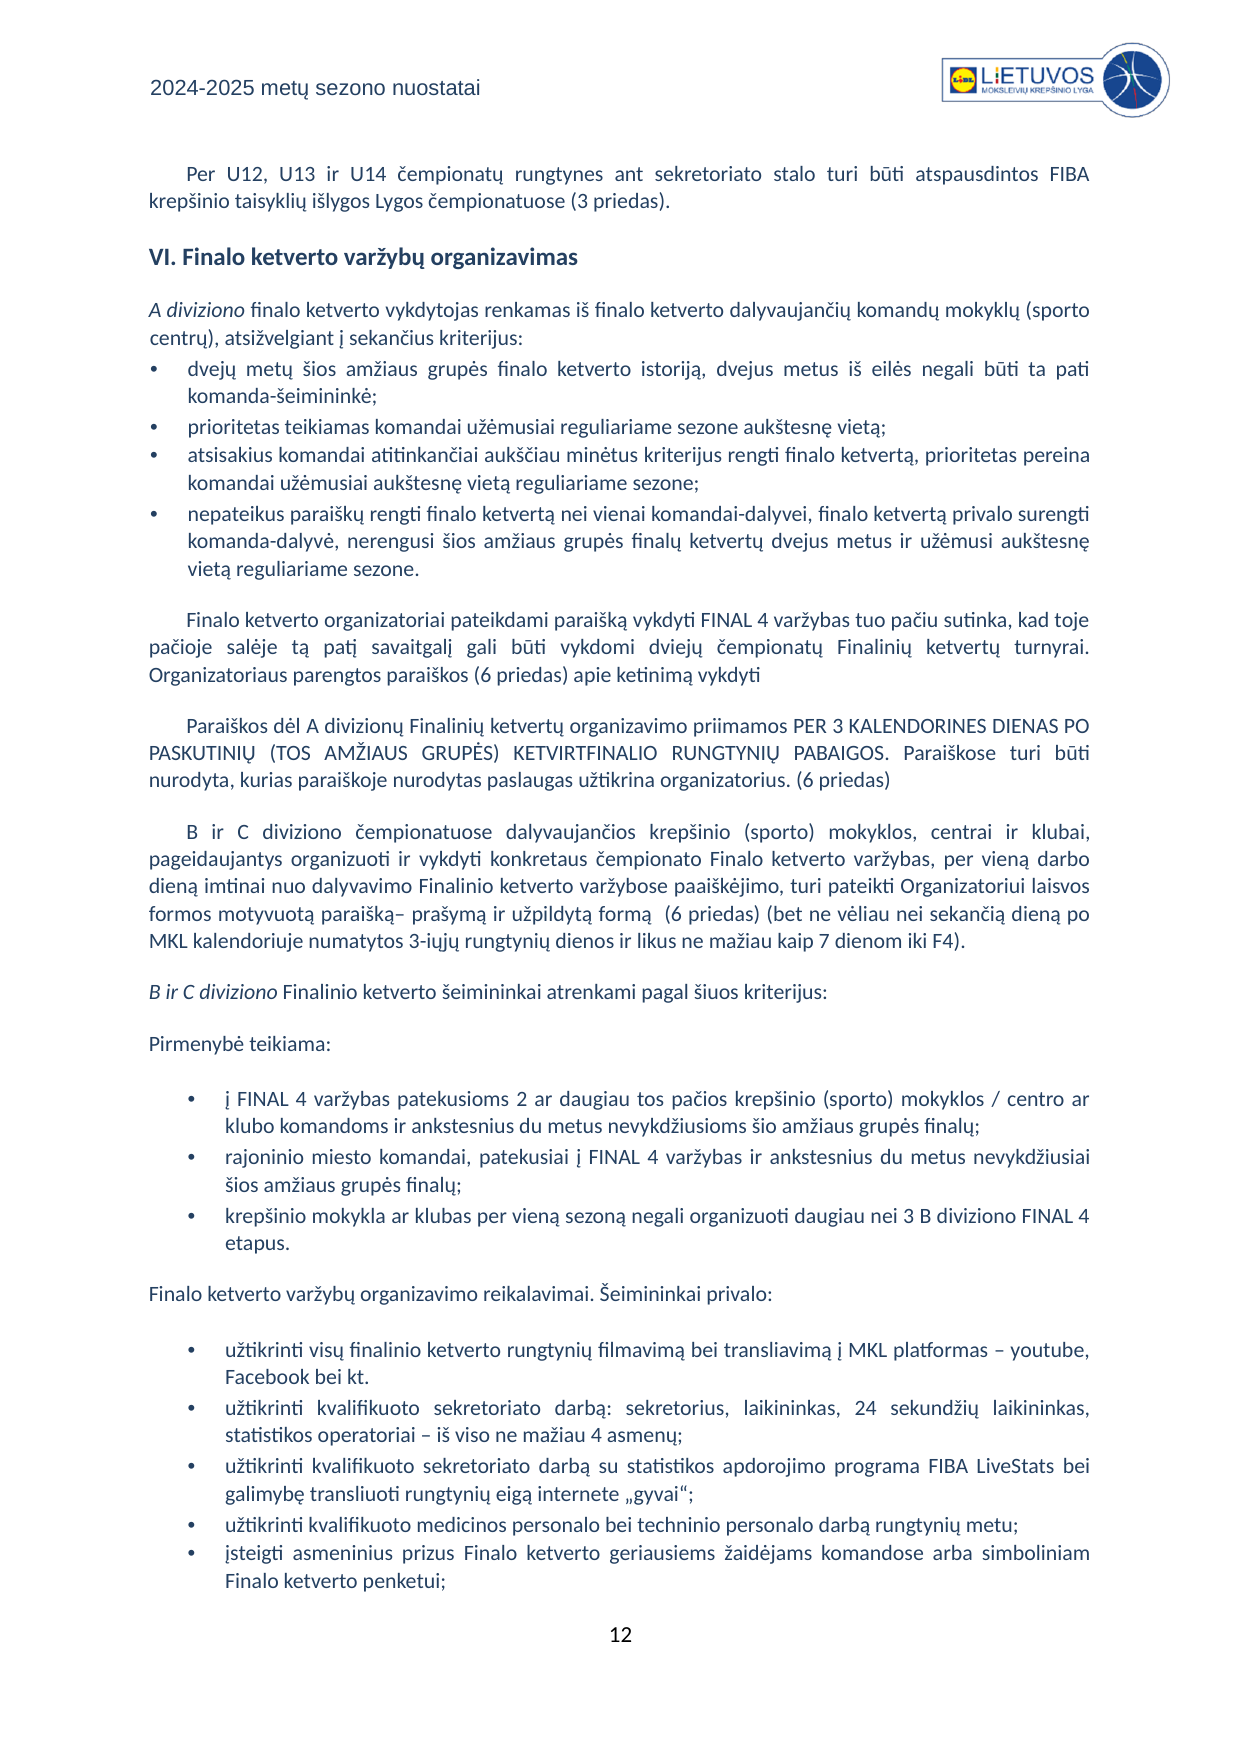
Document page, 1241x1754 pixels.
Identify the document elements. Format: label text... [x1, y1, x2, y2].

list užtikrinti kvalifikuoto sekretoriato darbą: sekretorius, laikininkas, 24 sekundžių laikininkas, statistikos operatoriai – iš viso ne mažiau 4 asmenų; [187, 1394, 1091, 1448]
text A diviziono finalo ketverto vykdytojas renkamas iš finalo ketverto dalyvaujančių komandų mokyklų (sporto centrų), atsižvelgiant į sekančius kriterijus: [148, 296, 1091, 351]
list užtikrinti visų finalinio ketverto rungtynių filmavimą bei transliavimą į MKL platformas – youtube, Facebook bei kt. [187, 1336, 1091, 1390]
text Finalo ketverto organizatoriai pateikdami paraišką vykdyti FINAL 4 varžybas tuo pačiu sutinka, kad toje pačioje salėje tą patį savaitgalį gali būti vykdomi dviejų čempionatų Finalinių ketvertų turnyrai. Organizatoriaus parengtos paraiškos (6 priedas) apie ketinimą vykdyti [148, 606, 1091, 687]
list įsteigti asmeninius prizus Finalo ketverto geriausiems žaidėjams komandose arba simboliniam Finalo ketverto penketui; [187, 1539, 1091, 1593]
list užtikrinti kvalifikuoto sekretoriato darbą su statistikos apdorojimo programa FIBA LiveStats bei galimybę transliuoti rungtynių eigą internete „gyvai“; [187, 1453, 1091, 1507]
text Pirmenybė teikiama: [148, 1030, 1091, 1056]
list į FINAL 4 varžybas patekusioms 2 ar daugiau tos pačios krepšinio (sporto) mokyklos / centro ar klubo komandoms ir ankstesnius du metus nevykdžiusioms šio amžiaus grupės finalų; [187, 1085, 1091, 1139]
text B ir C diviziono Finalinio ketverto šeimininkai atrenkami pagal šiuos kriterijus: [148, 978, 1091, 1005]
text B ir C diviziono čempionatuose dalyvaujančios krepšinio (sporto) mokyklos, centrai ir klubai, pageidaujantys organizuoti ir vykdyti konkretaus čempionato Finalo ketverto varžybas, per vieną darbo dieną imtinai nuo dalyvavimo Finalinio ketverto varžybose paaiškėjimo, turi pateikti Organizatoriui laisvos formos motyvuotą paraišką– prašymą ir užpildytą formą (6 priedas) (bet ne vėliau nei sekančią dieną po MKL kalendoriuje numatytos 3-iųjų rungtynių dienos ir likus ne mažiau kaip 7 dienom iki F4). [148, 818, 1091, 954]
list prioritetas teikiamas komandai užėmusiai reguliariame sezone aukštesnę vietą; [150, 413, 1091, 440]
picture [935, 36, 1176, 133]
list dvejų metų šios amžiaus grupės finalo ketverto istoriją, dvejus metus iš eilės negali būti ta pati komanda-šeimininkė; [150, 355, 1091, 409]
text Finalo ketverto varžybų organizavimo reikalavimai. Šeimininkai privalo: [148, 1280, 1091, 1307]
list rajoninio miesto komandai, patekusiai į FINAL 4 varžybas ir ankstesnius du metus nevykdžiusiai šios amžiaus grupės finalų; [187, 1143, 1091, 1198]
subtitle VI. Finalo ketverto varžybų organizavimas [148, 241, 1090, 272]
list nepateikus paraiškų rengti finalo ketvertą nei vienai komandai-dalyvei, finalo ketvertą privalo surengti komanda-dalyvė, nerengusi šios amžiaus grupės finalų ketvertų dvejus metus ir užėmusi aukštesnę vietą reguliariame sezone. [150, 500, 1091, 581]
text Per U12, U13 ir U14 čempionatų rungtynes ant sekretoriato stalo turi būti atspausdintos FIBA krepšinio taisyklių išlygos Lygos čempionatuose (3 priedas). [148, 160, 1091, 214]
text Paraiškos dėl A divizionų Finalinių ketvertų organizavimo priimamos PER 3 KALENDORINES DIENAS PO PASKUTINIŲ (TOS AMŽIAUS GRUPĖS) KETVIRTFINALIO RUNGTYNIŲ PABAIGOS. Paraiškose turi būti nurodyta, kurias paraiškoje nurodytas paslaugas užtikrina organizatorius. (6 priedas) [148, 712, 1091, 793]
list krepšinio mokykla ar klubas per vieną sezoną negali organizuoti daugiau nei 3 B diviziono FINAL 4 etapus. [187, 1202, 1091, 1256]
list užtikrinti kvalifikuoto medicinos personalo bei techninio personalo darbą rungtynių metu; [187, 1511, 1091, 1538]
list atsisakius komandai atitinkančiai aukščiau minėtus kriterijus rengti finalo ketvertą, prioritetas pereina komandai užėmusiai aukštesnę vietą reguliariame sezone; [150, 442, 1091, 496]
